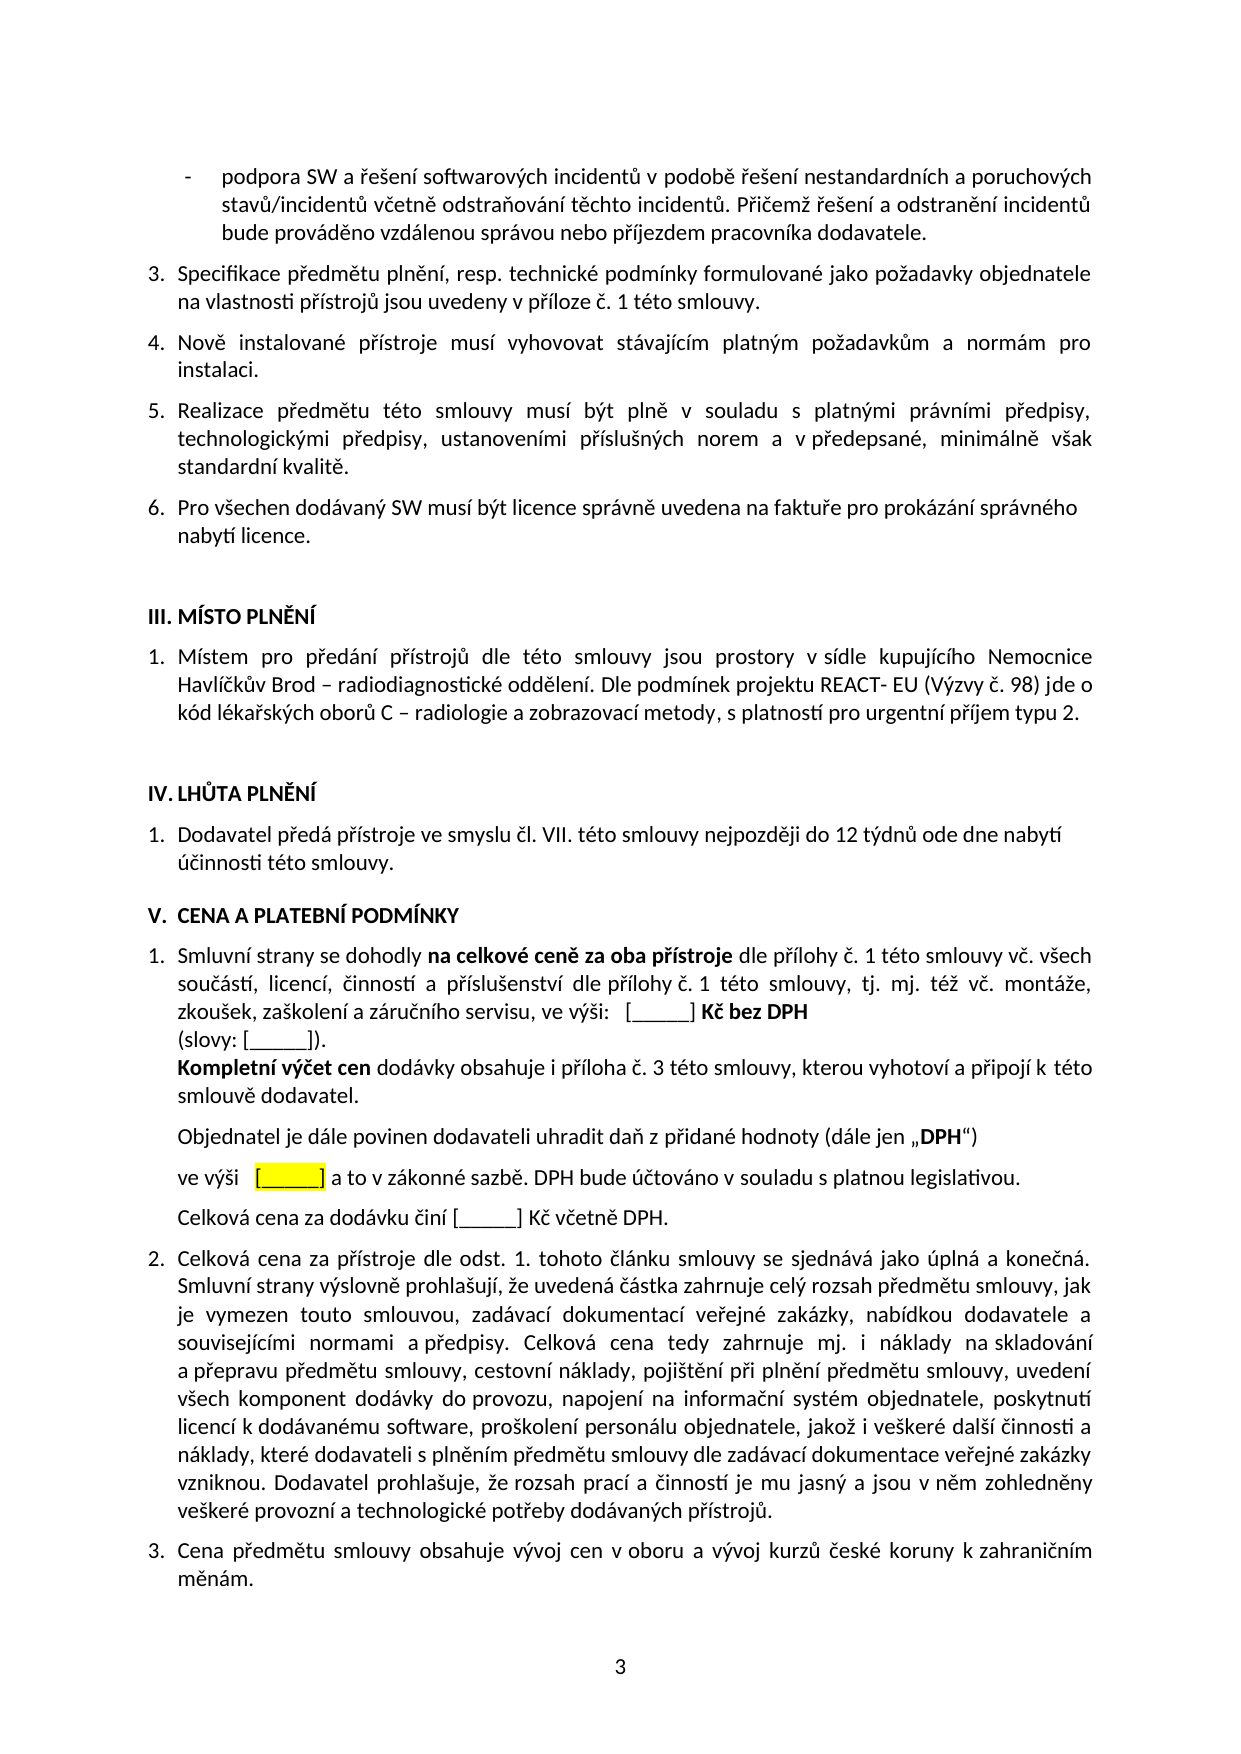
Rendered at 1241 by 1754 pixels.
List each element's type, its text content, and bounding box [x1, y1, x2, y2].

list podpora SW a řešení softwarových incidentů v podobě řešení nestandardních a poruchových stavů/incidentů včetně odstraňování těchto incidentů. Přičemž řešení a odstranění incidentů bude prováděno vzdálenou správou nebo příjezdem pracovníka dodavatele. [184, 162, 1093, 247]
list Cena předmětu smlouvy obsahuje vývoj cen v oboru a vývoj kurzů české koruny k zahraničním měnám. [148, 1536, 1093, 1592]
list MÍSTO PLNĚNÍ [148, 602, 1093, 630]
list Kompletní výčet cen dodávky obsahuje i příloha č. 3 této smlouvy, kterou vyhotoví a připojí k této smlouvě dodavatel. [177, 1053, 1093, 1109]
list LHŮTA PLNĚNÍ [148, 779, 1093, 807]
list Dodavatel předá přístroje ve smyslu čl. VII. této smlouvy nejpozději do 12 týdnů ode dne nabytí [148, 820, 1093, 848]
list Nově instalované přístroje musí vyhovovat stávajícím platným požadavkům a normám pro instalaci. [148, 328, 1093, 384]
list (slovy: ). [177, 1026, 1093, 1053]
list Pro všechen dodávaný SW musí být licence správně uvedena na faktuře pro prokázání správného nabytí licence. [148, 493, 1093, 549]
list CENA A PLATEBNÍ PODMÍNKY [148, 901, 1093, 929]
list Celková cena za přístroje dle odst. 1. tohoto článku smlouvy se sjednává jako úplná a konečná. Smluvní strany výslovně prohlašují, že uvedená částka zahrnuje celý rozsah předmětu smlouvy, jak je vymezen touto smlouvou, zadávací dokumentací veřejné zakázky, nabídkou dodavatele a souvisejícími normami a předpisy. Celková cena tedy zahrnuje mj. i náklady na skladování a přepravu předmětu smlouvy, cestovní náklady, pojištění při plnění předmětu smlouvy, uvedení všech komponent dodávky do provozu, napojení na informační systém objednatele, poskytnutí licencí k dodávanému software, proškolení personálu objednatele, jakož i veškeré další činnosti a náklady, které dodavateli s plněním předmětu smlouvy dle zadávací dokumentace veřejné zakázky vzniknou. Dodavatel prohlašuje, že rozsah prací a činností je mu jasný a jsou v něm zohledněny veškeré provozní a technologické potřeby dodávaných přístrojů. [148, 1244, 1093, 1524]
list Celková cena za dodávku činí Kč včetně DPH. [177, 1203, 1093, 1231]
text Objednatel je dále povinen dodavateli uhradit daň z přidané hodnoty (dále jen „DPH“) [148, 1122, 1093, 1150]
list Specifikace předmětu plnění, resp. technické podmínky formulované jako požadavky objednatele na vlastnosti přístrojů jsou uvedeny v příloze č. 1 této smlouvy. [148, 259, 1093, 315]
list Realizace předmětu této smlouvy musí být plně v souladu s platnými právními předpisy, technologickými předpisy, ustanoveními příslušných norem a v předepsané, minimálně však standardní kvalitě. [148, 396, 1093, 480]
text ve výši [_____] a to v zákonné sazbě. DPH bude účtováno v souladu s platnou legislativou. [326, 1163, 1093, 1191]
text účinnosti této smlouvy. [148, 848, 1093, 876]
list Smluvní strany se dohodly na celkové ceně za oba přístroje dle přílohy č. 1 této smlouvy vč. všech součástí, licencí, činností a příslušenství dle přílohy č. 1 této smlouvy, tj. mj. též vč. montáže, zkoušek, zaškolení a záručního servisu, ve výši: Kč bez DPH , [148, 941, 1093, 1026]
list Místem pro předání přístrojů dle této smlouvy jsou prostory v sídle kupujícího Nemocnice Havlíčkův Brod – radiodiagnostické oddělení. Dle podmínek projektu REACT- EU (Výzvy č. 98) jde o kód lékařských oborů C – radiologie a zobrazovací metody, s platností pro urgentní příjem typu 2. [148, 642, 1093, 726]
